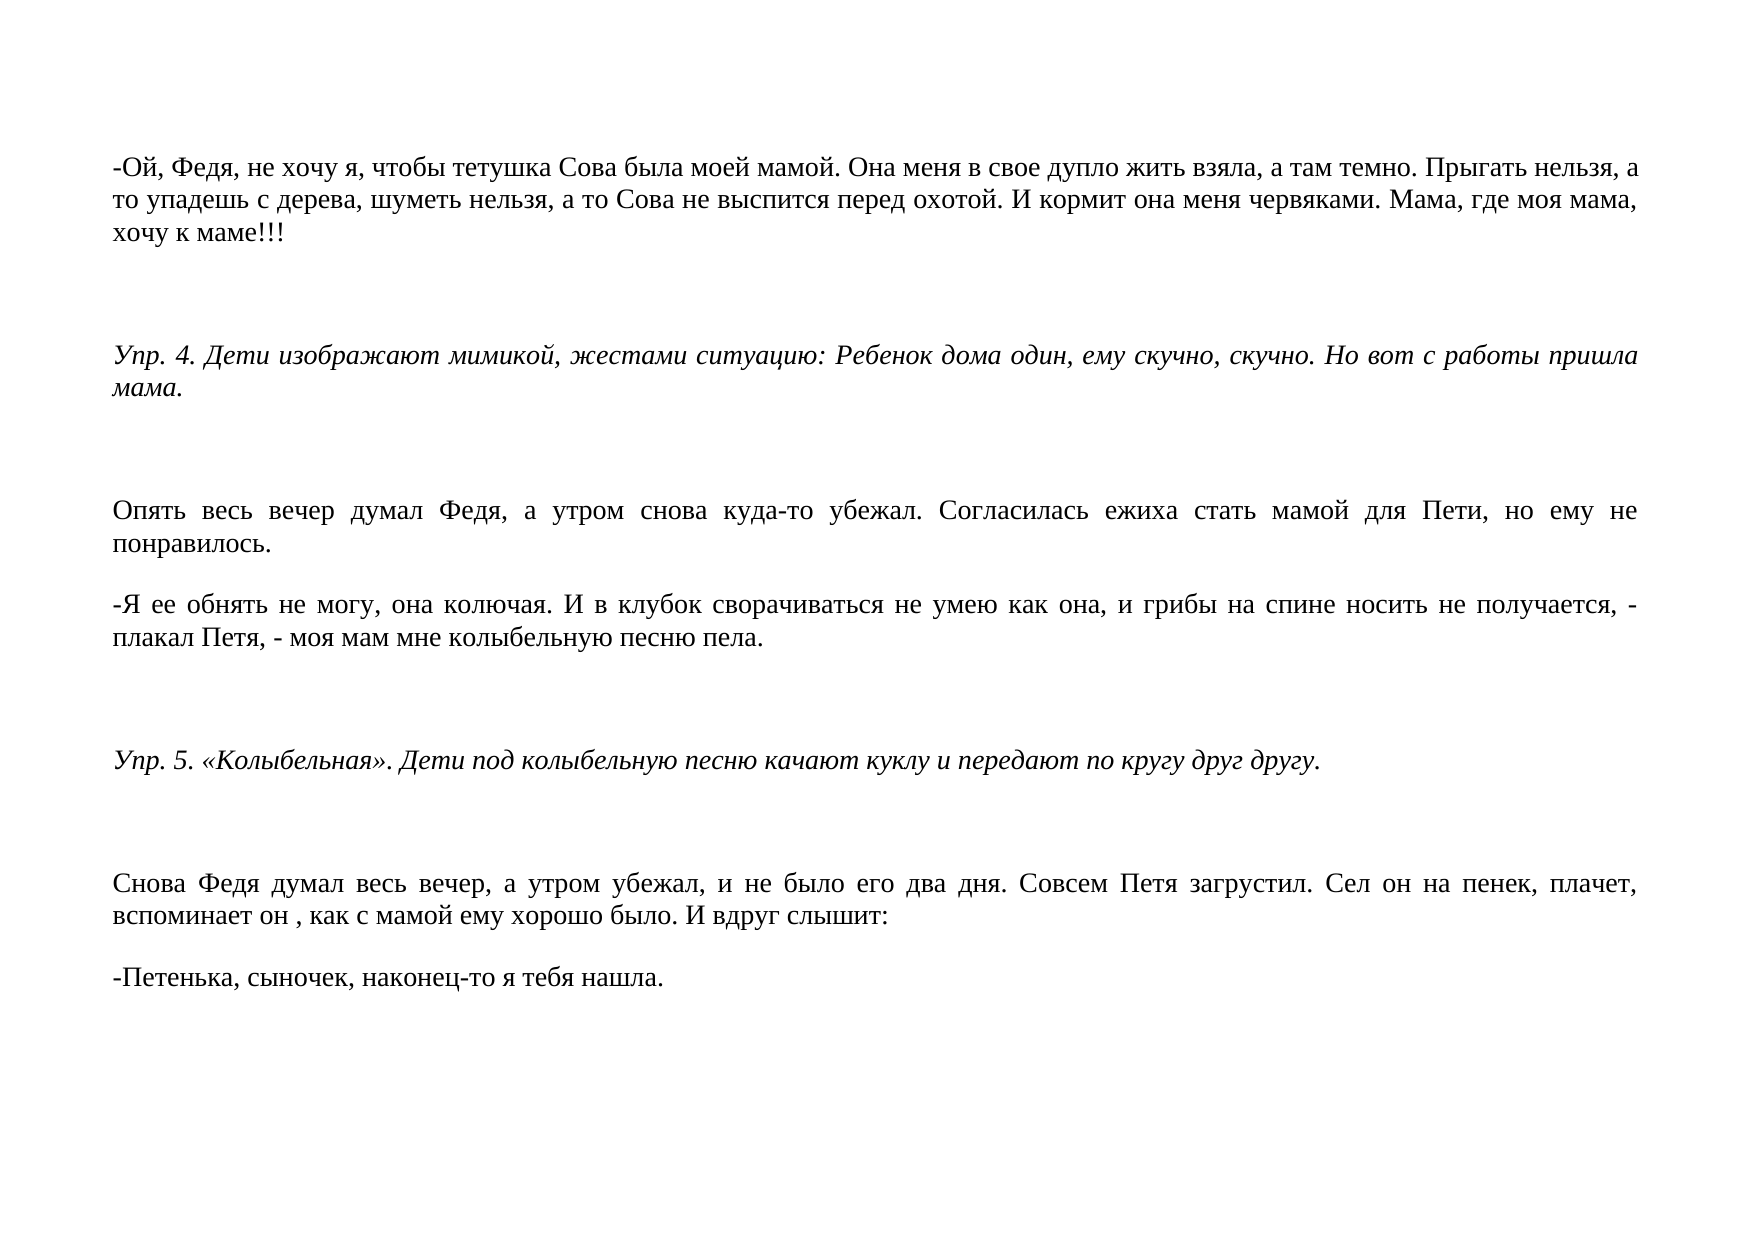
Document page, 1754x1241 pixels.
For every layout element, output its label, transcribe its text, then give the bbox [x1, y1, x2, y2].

text -Петенька, сыночек, наконец-то я тебя нашла. [112, 960, 1641, 992]
text Снова Федя думал весь вечер, а утром убежал, и не было его два дня. Совсем Петя загрустил. Сел он на пенек, плачет, вспоминает он , как с мамой ему хорошо было. И вдруг слышит: [112, 866, 1641, 931]
text -Я ее обнять не могу, она колючая. И в клубок сворачиваться не умею как она, и грибы на спине носить не получается, - плакал Петя, - моя мам мне колыбельную песню пела. [112, 587, 1641, 652]
text Упр. 4. Дети изображают мимикой, жестами ситуацию: Ребенок дома один, ему скучно, скучно. Но вот с работы пришла мама. [112, 338, 1641, 403]
text Упр. 5. «Колыбельная». Дети под колыбельную песню качают куклу и передают по кругу друг другу. [112, 743, 1641, 775]
text -Ой, Федя, не хочу я, чтобы тетушка Сова была моей мамой. Она меня в свое дупло жить взяла, а там темно. Прыгать нельзя, а то упадешь с дерева, шуметь нельзя, а то Сова не выспится перед охотой. И кормит она меня червяками. Мама, где моя мама, хочу к маме!!! [112, 150, 1641, 247]
text Опять весь вечер думал Федя, а утром снова куда-то убежал. Согласилась ежиха стать мамой для Пети, но ему не понравилось. [112, 493, 1641, 558]
